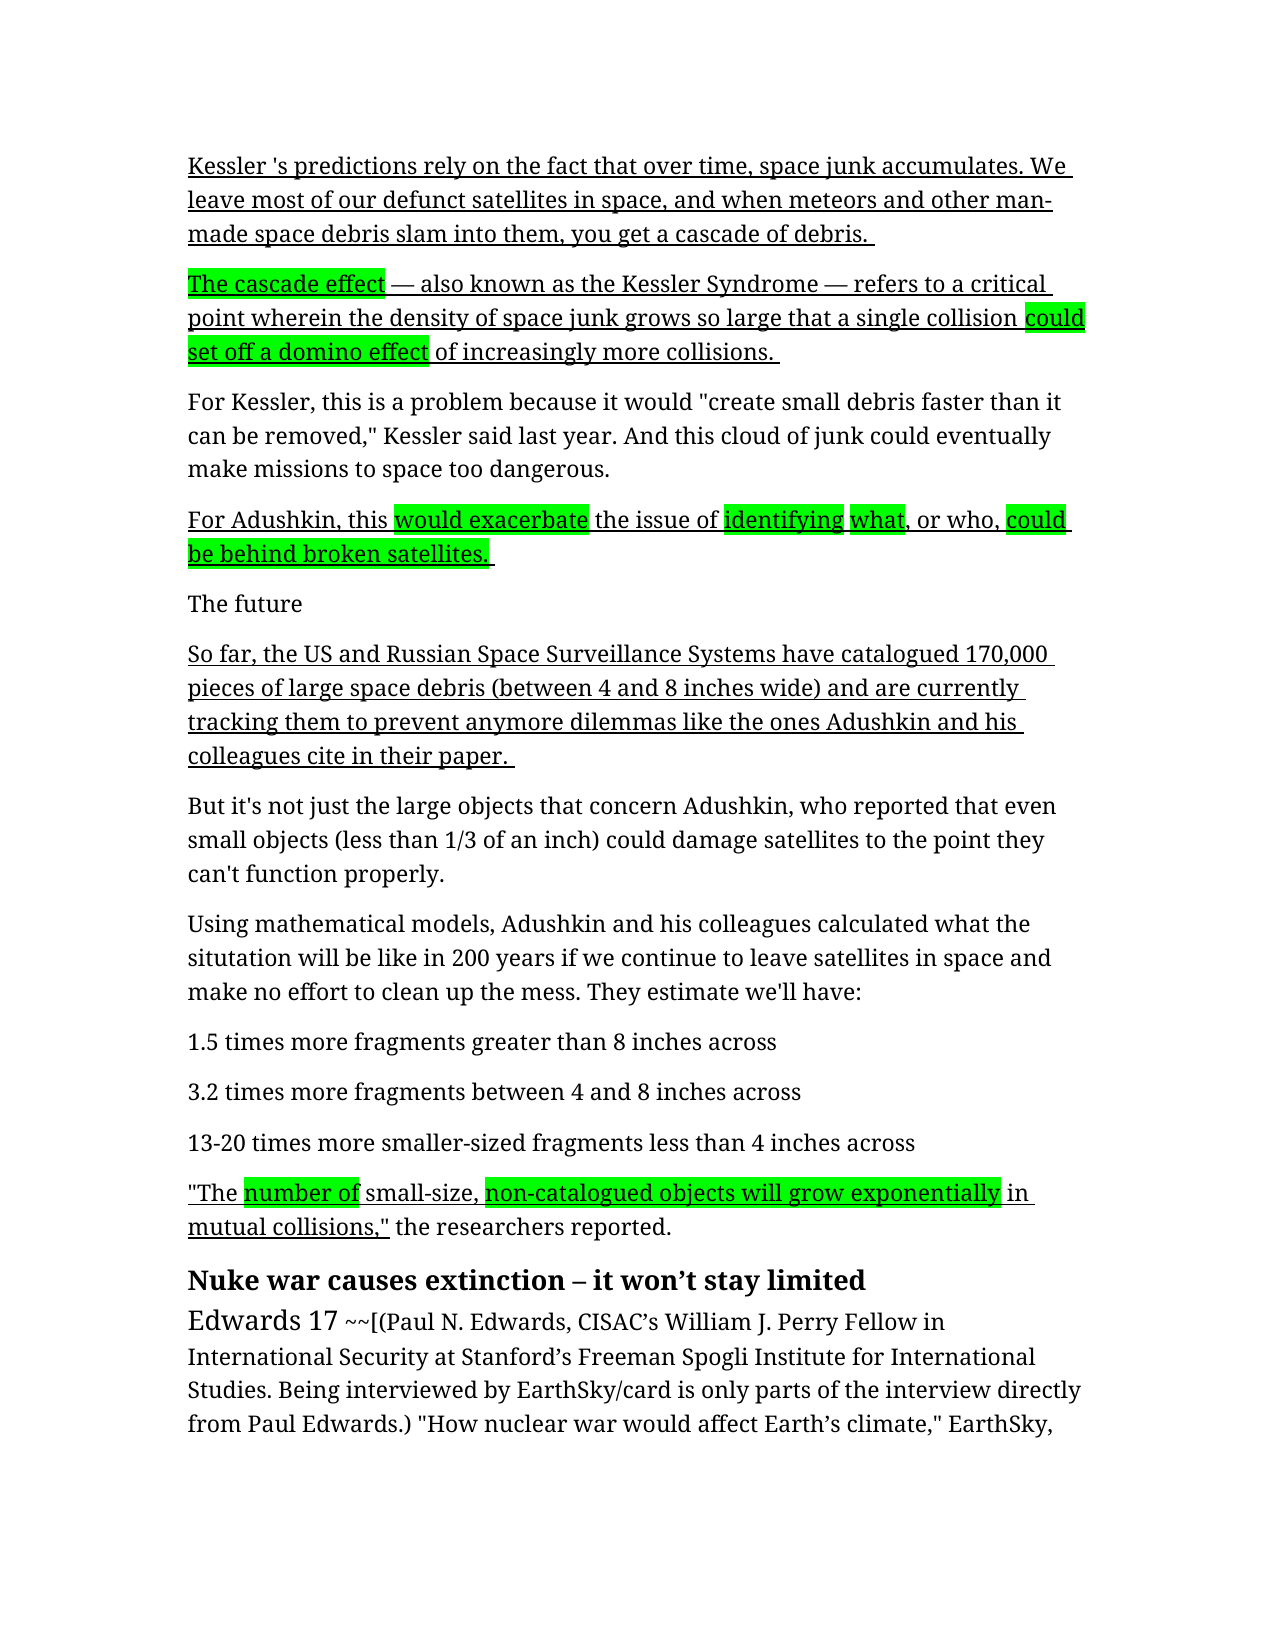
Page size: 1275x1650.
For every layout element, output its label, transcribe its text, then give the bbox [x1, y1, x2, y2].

text Kessler 's predictions rely on the fact that over time, space junk accumulates. We leave most of our defunct satellites in space, and when meteors and other man-made space debris slam into them, you get a cascade of debris. [187, 150, 1087, 249]
text 1.5 times more fragments greater than 8 inches across [187, 1026, 1087, 1057]
text The future [187, 588, 1087, 619]
text So far, the US and Russian Space Surveillance Systems have catalogued 170,000 pieces of large space debris (between 4 and 8 inches wide) and are currently tracking them to prevent anymore dilemmas like the ones Adushkin and his colleagues cite in their paper. [187, 638, 1087, 771]
text 13-20 times more smaller-sized fragments less than 4 inches across [187, 1127, 1087, 1158]
text Using mathematical models, Adushkin and his colleagues calculated what the situtation will be like in 200 years if we continue to leave satellites in space and make no effort to clean up the mess. They estimate we'll have: [187, 908, 1087, 1007]
text For Adushkin, this would exacerbate the issue of identifying what, or who, could be behind broken satellites. [187, 504, 1087, 569]
text But it's not just the large objects that concern Adushkin, who reported that even small objects (less than 1/3 of an inch) could damage satellites to the point they can't function properly. [187, 790, 1087, 889]
text 3.2 times more fragments between 4 and 8 inches across [187, 1076, 1087, 1107]
subtitle Nuke war causes extinction – it won’t stay limited [187, 1261, 1087, 1298]
text For Kessler, this is a problem because it would "create small debris faster than it can be removed," Kessler said last year. And this cloud of junk could eventually make missions to space too dangerous. [187, 386, 1087, 484]
text The cascade effect — also known as the Kessler Syndrome — refers to a critical point wherein the density of space junk grows so large that a single collision could set off a domino effect of increasingly more collisions. [187, 268, 1087, 367]
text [187, 1301, 1087, 1439]
text "The number of small-size, non-catalogued objects will grow exponentially in mutual collisions," the researchers reported. [187, 1177, 1087, 1242]
